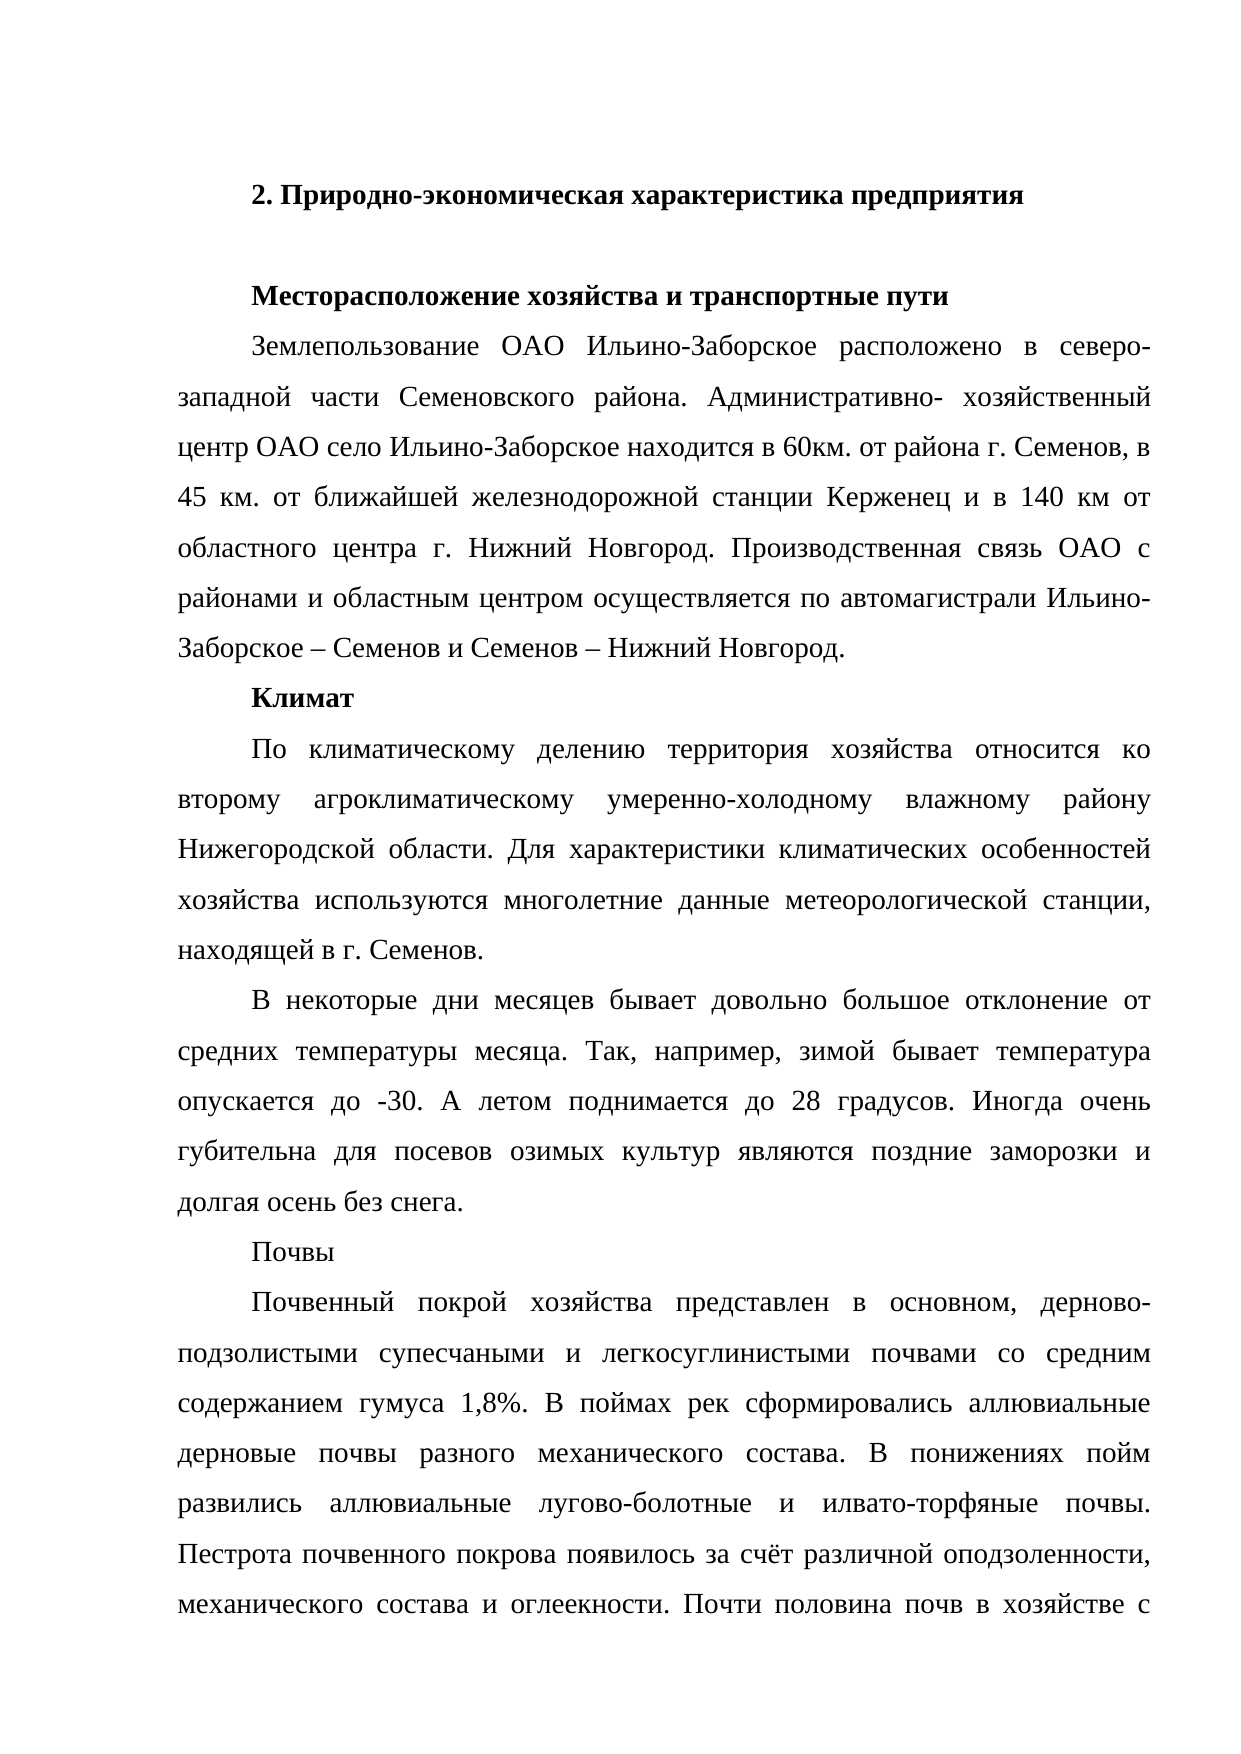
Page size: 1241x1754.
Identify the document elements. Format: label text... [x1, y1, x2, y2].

text Климат [177, 681, 1152, 714]
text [177, 1284, 1152, 1620]
text По климатическому делению территория хозяйства относится ко второму агроклиматическому умеренно-холодному влажному району Нижегородской области. Для характеристики климатических особенностей хозяйства используются многолетние данные метеорологической станции, находящей в г. Семенов. [177, 731, 1152, 966]
text В некоторые дни месяцев бывает довольно большое отклонение от средних температуры месяца. Так, например, зимой бывает температура опускается до -30. А летом поднимается до 28 градусов. Иногда очень губительна для посевов озимых культур являются поздние заморозки и долгая осень без снега. [177, 982, 1152, 1217]
text 2. Природно-экономическая характеристика предприятия [177, 177, 1152, 211]
text Землепользование ОАО Ильино-Заборское расположено в северо-западной части Семеновского района. Административно- хозяйственный центр ОАО село Ильино-Заборское находится в 60км. от района г. Семенов, в 45 км. от ближайшей железнодорожной станции Керженец и в 140 км от областного центра г. Нижний Новгород. Производственная связь ОАО с районами и областным центром осуществляется по автомагистрали Ильино-Заборское – Семенов и Семенов – Нижний Новгород. [177, 328, 1152, 664]
text Почвы [177, 1234, 1152, 1268]
text Месторасположение хозяйства и транспортные пути [177, 278, 1152, 312]
